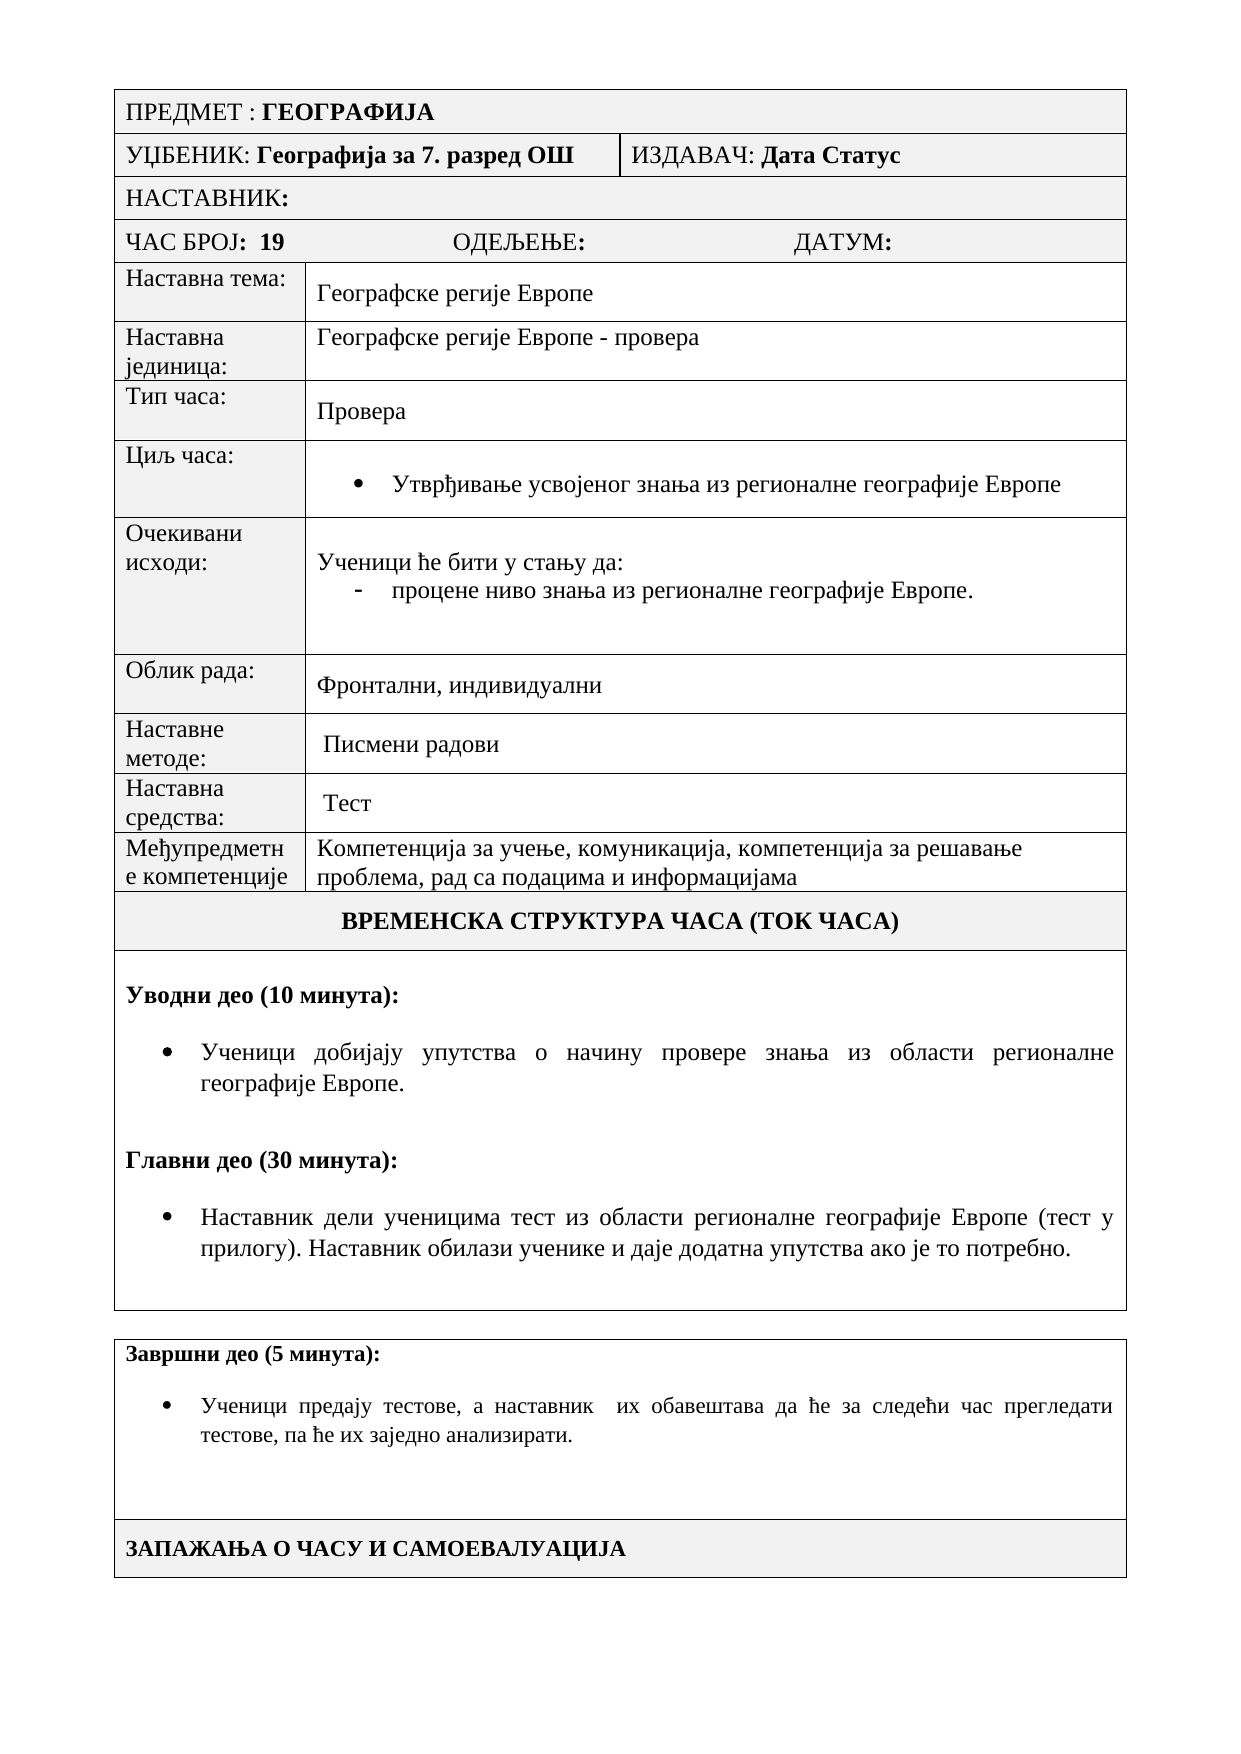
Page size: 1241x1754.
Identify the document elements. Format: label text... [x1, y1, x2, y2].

table_cell ИЗДАВАЧ: Дата Статус [621, 134, 1126, 176]
table_cell Очекивани исходи: [115, 518, 305, 654]
table_header ПРЕДМЕТ : ГЕОГРАФИЈА [115, 90, 1126, 132]
table_cell УЏБЕНИК: Географија за 7. разред ОШ [115, 134, 619, 176]
table_cell Географске регије Европе - провера [306, 322, 1126, 380]
table_cell Наставне методе: [115, 714, 305, 772]
table_cell Фронтални, индивидуални [306, 655, 1126, 713]
table_cell Наставна јединица: [115, 322, 305, 380]
table_cell НАСТАВНИК: [115, 177, 1126, 219]
table_cell ЗАПАЖАЊА О ЧАСУ И САМОЕВАЛУАЦИЈА [115, 1520, 1126, 1577]
table_cell ВРЕМЕНСКА СТРУКТУРА ЧАСА (ТОК ЧАСА) [115, 892, 1126, 950]
table_cell Уводни део (10 минута): Ученици добијају упутства о начину провере знања из области регионалне географије Европе. Главни део (30 минута): Наставник дели ученицима тест из области регионалне географије Европе (тест у прилогу). Наставник обилази ученике и даје додатна упутства ако је то потребно. [115, 951, 1126, 1310]
table_cell Утврђивање усвојеног знања из регионалне географије Европе [306, 441, 1126, 517]
table_cell Облик рада: [115, 655, 305, 713]
table_cell Провера [306, 381, 1126, 439]
table_cell Писмени радови [306, 714, 1126, 772]
table_cell Тип часа: [115, 381, 305, 439]
table_cell Наставна тема: [115, 263, 305, 321]
table_cell Компетенција за учење, комуникација, компетенција за решавање проблема, рад са подацима и информацијама [306, 833, 1126, 891]
table_cell Међупредметне компетенције [115, 833, 305, 891]
table_cell ОДЕЉЕЊЕ: [441, 220, 783, 262]
table_cell Наставна средства: [115, 774, 305, 832]
table_header Завршни део (5 минута): Ученици предају тестове, а наставник их обавештава да ће за следећи час прегледати тестове, па ће их заједно анализирати. [115, 1340, 1126, 1519]
table_cell Географске регије Европе [306, 263, 1126, 321]
table_cell ЧАС БРОЈ: 19 [115, 220, 441, 262]
table_cell ДАТУМ: [783, 220, 1126, 262]
table_cell Ученици ће бити у стању да: процене ниво знања из регионалне географије Европе. [306, 518, 1126, 654]
table_cell Тест [306, 774, 1126, 832]
table_cell Циљ часа: [115, 441, 305, 517]
